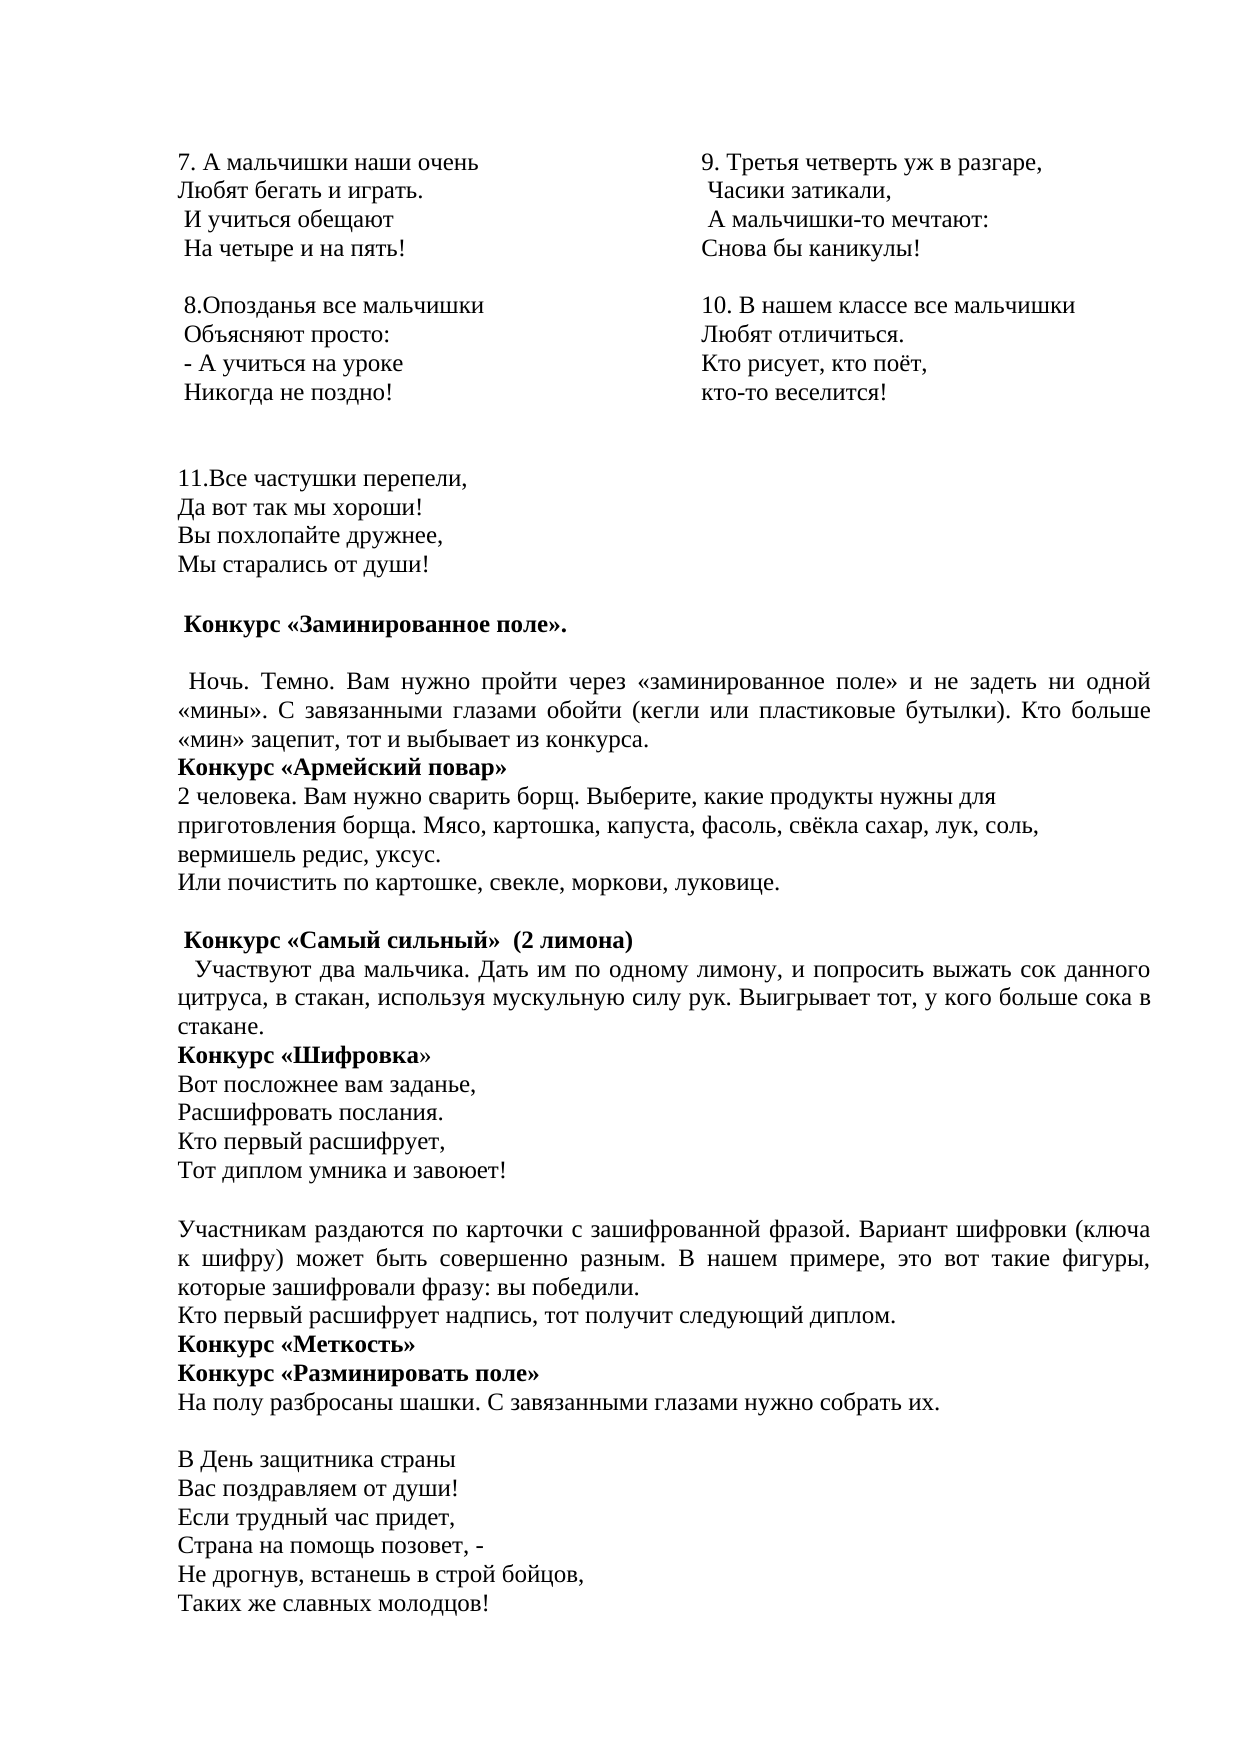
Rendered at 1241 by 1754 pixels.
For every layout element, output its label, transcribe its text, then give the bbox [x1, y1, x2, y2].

text Конкурс «Разминировать поле» [177, 1358, 1152, 1387]
text Да вот так мы хороши! [177, 492, 1152, 521]
text Часики затикали, [701, 176, 1152, 204]
text 8.Опозданья все мальчишки [177, 291, 627, 319]
text 10. В нашем классе все мальчишки [701, 291, 1152, 319]
text Кто первый расшифрует надпись, тот получит следующий диплом. [177, 1300, 1152, 1329]
text Конкурс «Самый сильный» (2 лимона) [177, 925, 1152, 954]
text Или почистить по картошке, свекле, моркови, луковице. [177, 867, 1152, 896]
text Конкурс «Армейский повар» [177, 752, 1152, 781]
text Страна на помощь позовет, - [177, 1530, 1152, 1559]
text - А учиться на уроке [177, 348, 627, 377]
text На полу разбросаны шашки. С завязанными глазами нужно собрать их. [177, 1387, 1152, 1415]
text Тот диплом умника и завоюет! [177, 1155, 1152, 1184]
text Снова бы каникулы! [701, 233, 1152, 262]
text Любят отличиться. [701, 319, 1152, 348]
text Ночь. Темно. Вам нужно пройти через «заминированное поле» и не задеть ни одной «мины». С завязанными глазами обойти (кегли или пластиковые бутылки). Кто больше «мин» зацепит, тот и выбывает из конкурса. [177, 666, 1152, 752]
text Конкурс «Шифровка» [177, 1040, 1152, 1069]
text Если трудный час придет, [177, 1502, 1152, 1530]
text Участникам раздаются по карточки с зашифрованной фразой. Вариант шифровки (ключа к шифру) может быть совершенно разным. В нашем примере, это вот такие фигуры, которые зашифровали фразу: вы победили. [177, 1214, 1152, 1300]
text Любят бегать и играть. [177, 176, 627, 204]
text Никогда не поздно! [177, 377, 627, 406]
text Кто рисует, кто поёт, [701, 348, 1152, 377]
text На четыре и на пять! [177, 233, 627, 262]
text 11.Все частушки перепели, [177, 463, 1152, 492]
text 9. Третья четверть уж в разгаре, [701, 147, 1152, 176]
text Не дрогнув, встанешь в строй бойцов, [177, 1559, 1152, 1588]
text Вот посложнее вам заданье, [177, 1069, 1152, 1097]
text Расшифровать послания. [177, 1097, 1152, 1126]
text В День защитника страны [177, 1444, 1152, 1473]
text Конкурс «Заминированное поле». [177, 609, 1152, 637]
text Таких же славных молодцов! [177, 1588, 1152, 1617]
text 7. А мальчишки наши очень [177, 147, 627, 176]
text Вы похлопайте дружнее, [177, 521, 1152, 549]
text Мы старались от души! [177, 549, 1152, 578]
text 2 человека. Вам нужно сварить борщ. Выберите, какие продукты нужны для приготовления борща. Мясо, картошка, капуста, фасоль, свёкла сахар, лук, соль, вермишель редис, уксус. [177, 781, 1152, 867]
text Участвуют два мальчика. Дать им по одному лимону, и попросить выжать сок данного цитруса, в стакан, используя мускульную силу рук. Выигрывает тот, у кого больше сока в стакане. [177, 954, 1152, 1040]
text Объясняют просто: [177, 319, 627, 348]
text кто-то веселится! [701, 377, 1152, 406]
text Конкурс «Меткость» [177, 1329, 1152, 1358]
text Вас поздравляем от души! [177, 1473, 1152, 1502]
text А мальчишки-то мечтают: [701, 204, 1152, 233]
text И учиться обещают [177, 204, 627, 233]
text Кто первый расшифрует, [177, 1126, 1152, 1155]
